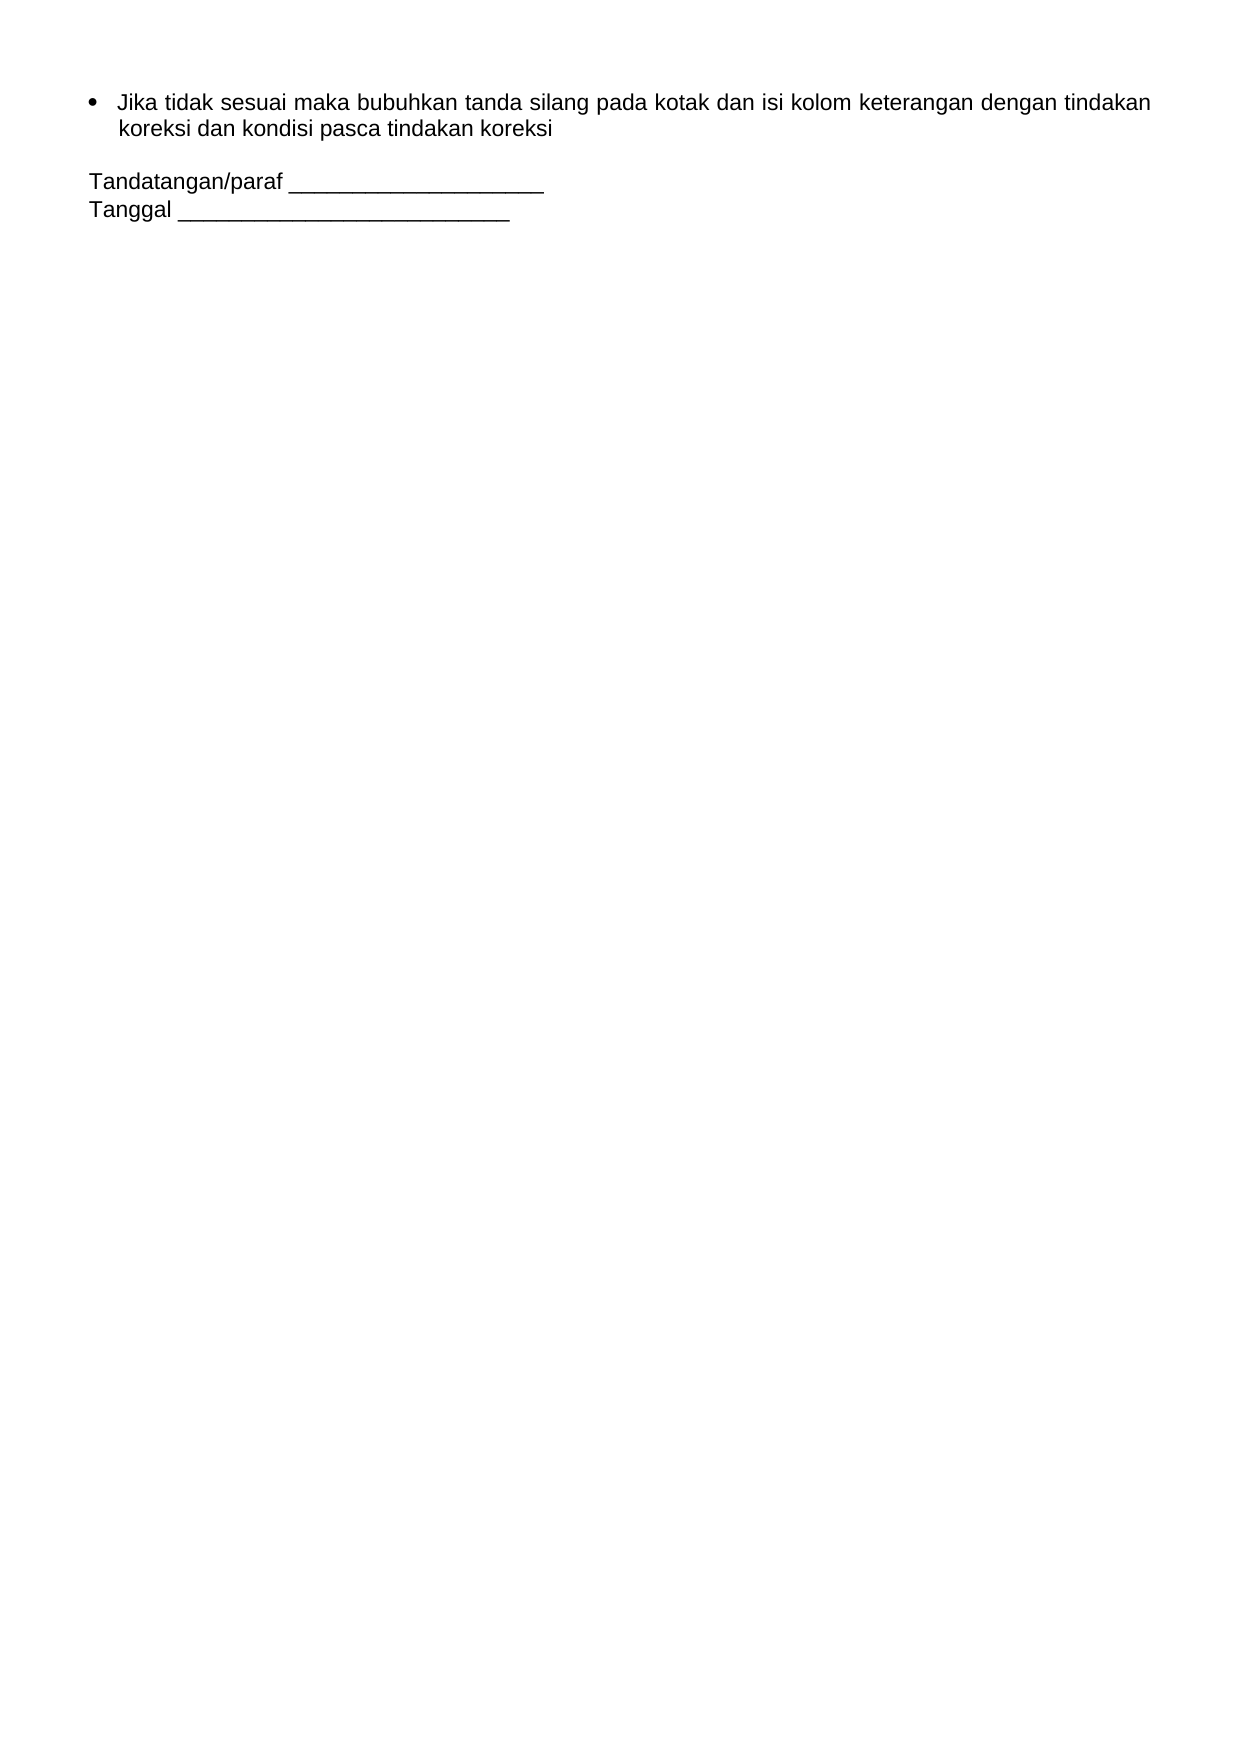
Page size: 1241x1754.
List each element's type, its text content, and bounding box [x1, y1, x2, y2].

text Tandatangan/paraf ____________________ [89, 168, 1152, 194]
list Jika tidak sesuai maka bubuhkan tanda silang pada kotak dan isi kolom keterangan dengan tindakan koreksi dan kondisi pasca tindakan koreksi [89, 89, 1152, 141]
text Tanggal __________________________ [89, 196, 1152, 222]
